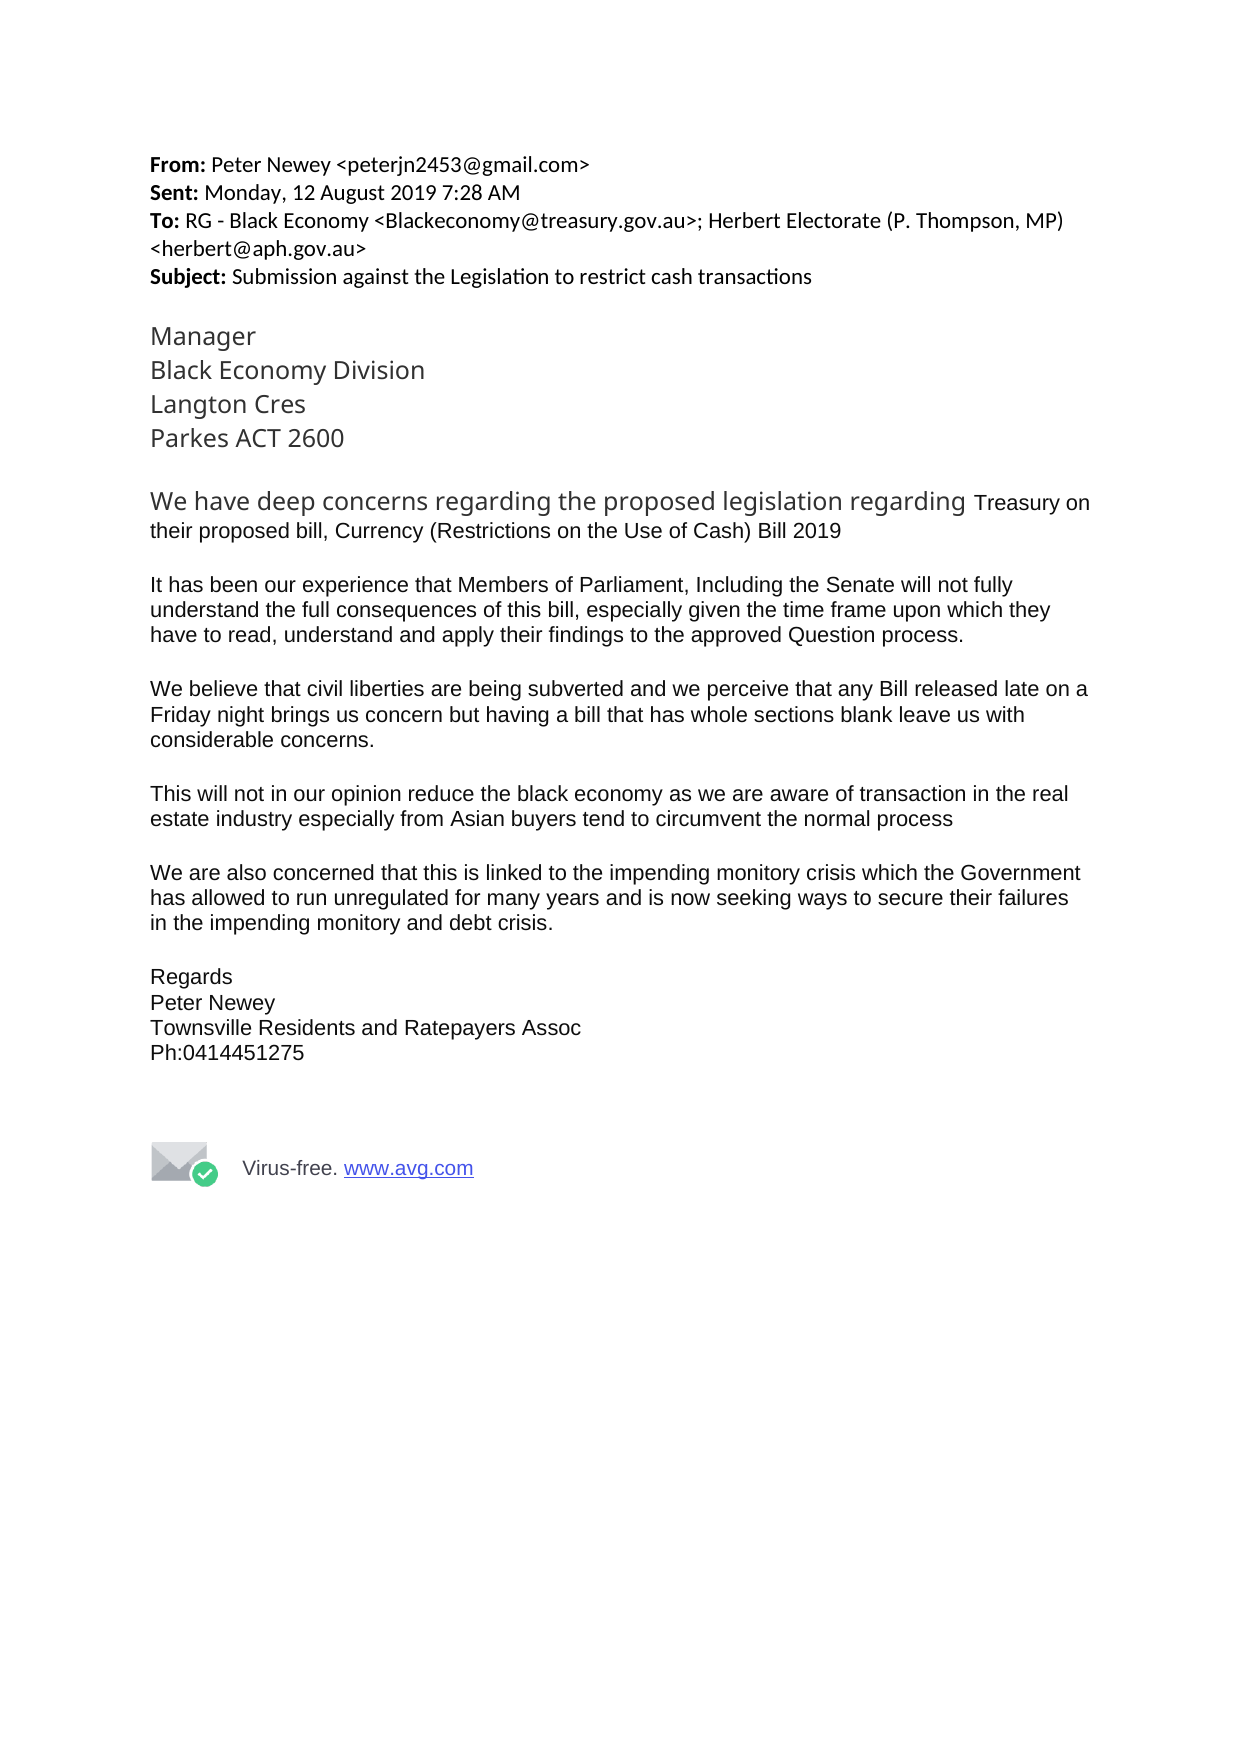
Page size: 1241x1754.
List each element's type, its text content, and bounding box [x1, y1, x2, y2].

table_header [150, 1123, 241, 1190]
text We are also concerned that this is linked to the impending monitory crisis which the Government has allowed to run unregulated for many years and is now seeking ways to secure their failures in the impending monitory and debt crisis. [150, 860, 1090, 935]
text Townsville Residents and Ratepayers Assoc [150, 1014, 1090, 1040]
text We believe that civil liberties are being subverted and we perceive that any Bill released late on a Friday night brings us concern but having a bill that has whole sections blank leave us with considerable concerns. [150, 676, 1090, 752]
text Peter Newey [150, 989, 1090, 1014]
text From: Peter Newey <peterjn2453@gmail.com> Sent: Monday, 12 August 2019 7:28 AM To: RG - Black Economy <Blackeconomy@treasury.gov.au>; Herbert Electorate (P. Thompson, MP) <herbert@aph.gov.au> Subject: Submission against the Legislation to restrict cash transactions [150, 150, 1090, 290]
table_header Virus-free. www.avg.com [241, 1123, 980, 1190]
text Ph:0414451275 [150, 1040, 1090, 1065]
text This will not in our opinion reduce the black economy as we are aware of transaction in the real estate industry especially from Asian buyers tend to circumvent the normal process [150, 781, 1090, 831]
text Manager Black Economy Division Langton Cres Parkes ACT 2600 [150, 319, 1090, 455]
text Regards [150, 964, 1090, 989]
text It has been our experience that Members of Parliament, Including the Senate will not fully understand the full consequences of this bill, especially given the time frame upon which they have to read, understand and apply their findings to the approved Question process. [150, 572, 1090, 647]
picture [151, 1142, 224, 1189]
text We have deep concerns regarding the proposed legislation regarding Treasury on their proposed bill, Currency (Restrictions on the Use of Cash) Bill 2019 [150, 484, 1090, 543]
